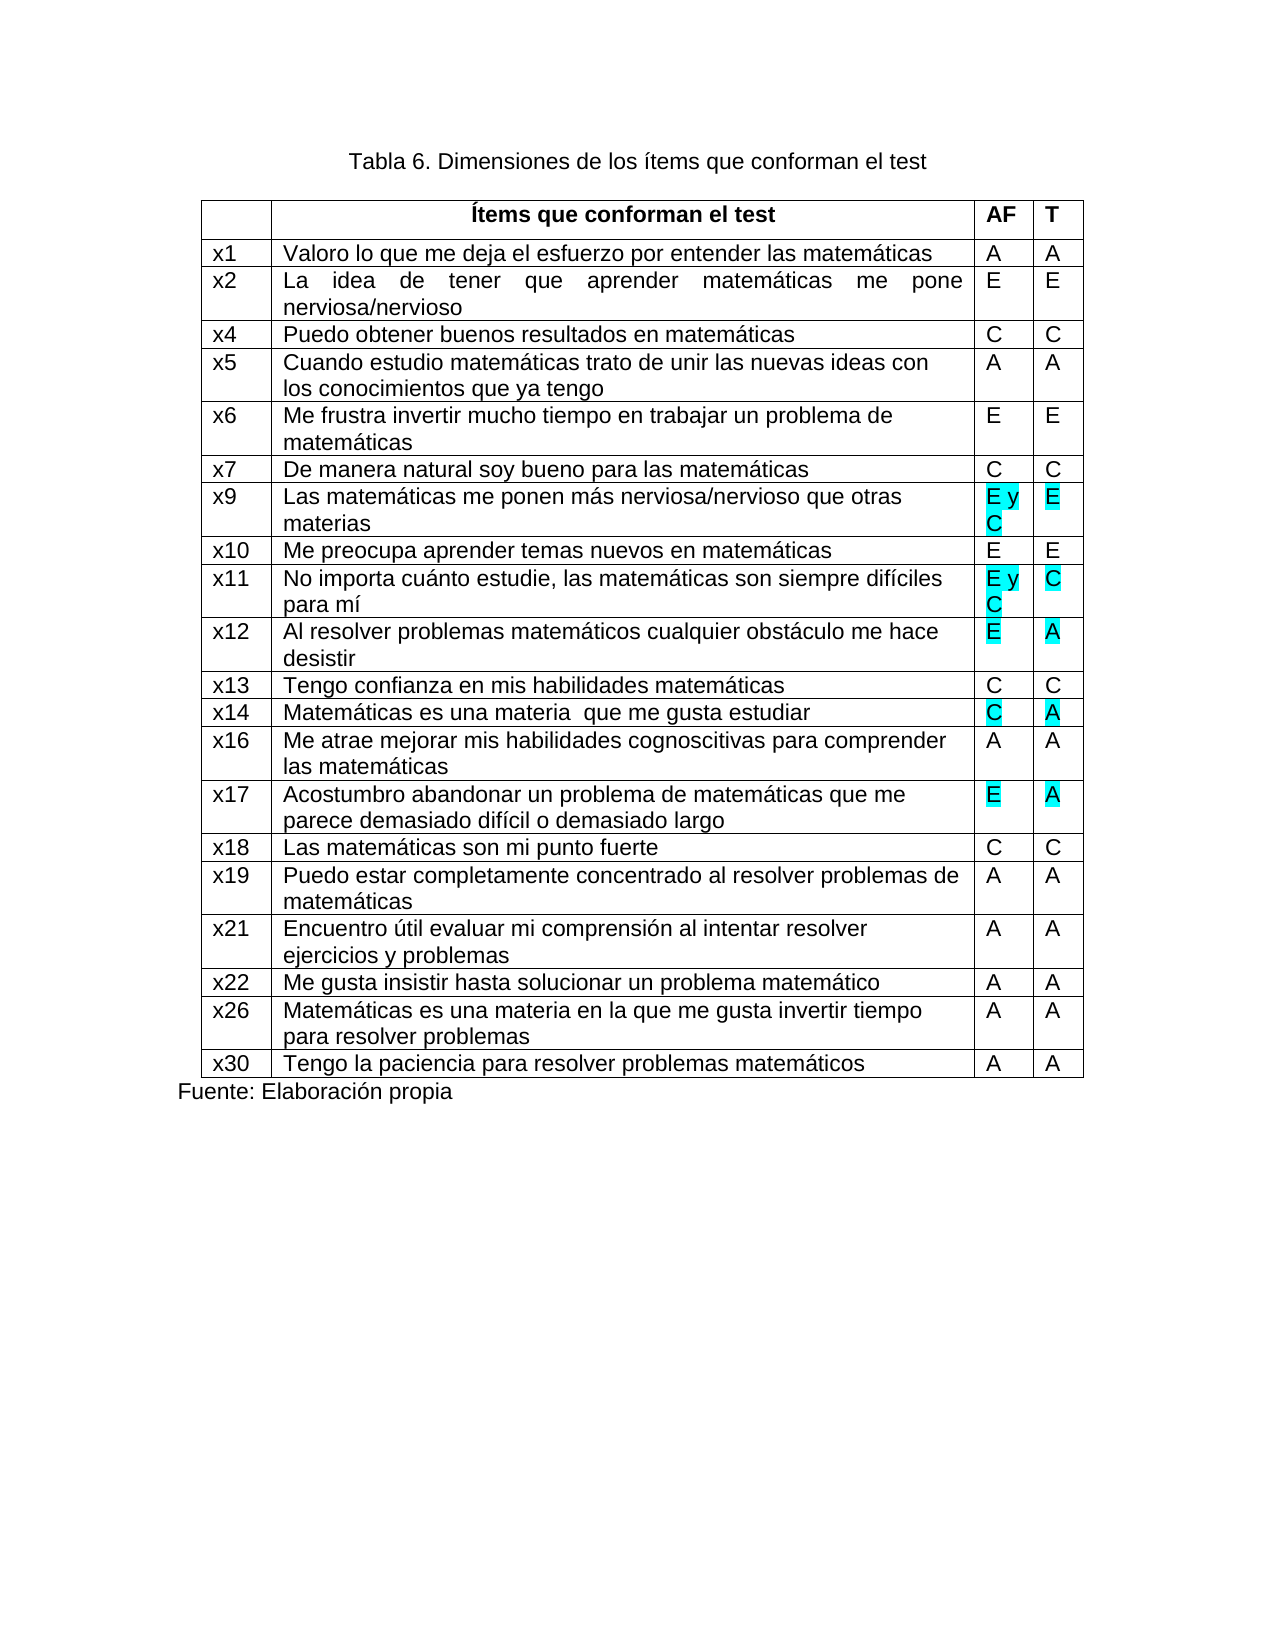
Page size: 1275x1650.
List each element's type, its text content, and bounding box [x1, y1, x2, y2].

table_cell A [1060, 699, 1083, 726]
table_cell x30 [202, 1050, 271, 1077]
table_cell C [1034, 565, 1083, 617]
table_cell Me atrae mejorar mis habilidades cognoscitivas para comprender las matemáticas [272, 727, 974, 779]
table_cell x10 [202, 537, 271, 563]
table_cell A [1034, 915, 1083, 968]
table_cell Me gusta insistir hasta solucionar un problema matemático [272, 969, 974, 996]
table_cell A [975, 997, 1033, 1049]
table_cell Valoro lo que me deja el esfuerzo por entender las matemáticas [272, 240, 974, 266]
table_cell E [1034, 402, 1083, 455]
table_cell A [1034, 349, 1083, 401]
table_cell A [975, 862, 1033, 914]
table_cell x16 [202, 727, 271, 779]
table_cell E [975, 781, 1033, 833]
table_cell A [1034, 862, 1083, 914]
table_cell E [1034, 537, 1083, 563]
table_cell A [975, 727, 1033, 779]
table_cell A [1034, 781, 1083, 833]
table_cell Me frustra invertir mucho tiempo en trabajar un problema de matemáticas [272, 402, 974, 455]
table_cell x14 [202, 699, 271, 726]
table_cell A [975, 915, 1033, 968]
table_cell A [975, 1050, 1033, 1077]
table_cell x21 [202, 915, 271, 968]
table_cell Matemáticas es una materia en la que me gusta invertir tiempo para resolver problemas [272, 997, 974, 1049]
table_cell Puedo obtener buenos resultados en matemáticas [272, 321, 974, 347]
table_cell A [1034, 969, 1083, 996]
table_cell x18 [202, 834, 271, 861]
table_cell C [975, 672, 1033, 698]
table_cell Tengo la paciencia para resolver problemas matemáticos [272, 1050, 974, 1077]
table_cell No importa cuánto estudie, las matemáticas son siempre difíciles para mí [272, 565, 974, 617]
table_cell A [975, 969, 1033, 996]
table_cell La idea de tener que aprender matemáticas me pone nerviosa/nervioso [272, 267, 974, 320]
table_cell A [1034, 727, 1083, 779]
table_cell A [1034, 1050, 1083, 1077]
table_cell x19 [202, 862, 271, 914]
table_cell Acostumbro abandonar un problema de matemáticas que me parece demasiado difícil o demasiado largo [272, 781, 974, 833]
table_cell C [1034, 456, 1083, 482]
table_cell E y C [1002, 483, 1033, 536]
table_cell x22 [202, 969, 271, 996]
table_cell Las matemáticas me ponen más nerviosa/nervioso que otras materias [272, 483, 974, 536]
table_cell x11 [202, 565, 271, 617]
table_cell C [1034, 672, 1083, 698]
table_header AF [975, 201, 1033, 239]
table_cell x2 [202, 267, 271, 320]
table_cell x7 [202, 456, 271, 482]
table_cell C [1034, 834, 1083, 861]
table_cell Encuentro útil evaluar mi comprensión al intentar resolver ejercicios y problemas [272, 915, 974, 968]
table_cell x1 [202, 240, 271, 266]
table_cell E [1034, 267, 1083, 320]
table_cell E [1034, 483, 1083, 536]
table_cell A [1034, 997, 1083, 1049]
table_cell E [975, 537, 1033, 563]
table_cell Matemáticas es una materia que me gusta estudiar [272, 699, 974, 726]
table_cell C [975, 321, 1033, 347]
table_header T [1034, 201, 1083, 239]
table_header Ítems que conforman el test [272, 201, 974, 239]
table_cell x6 [202, 402, 271, 455]
text Fuente: Elaboración propia [177, 1078, 1098, 1104]
table_cell A [1034, 240, 1083, 266]
table_cell Me preocupa aprender temas nuevos en matemáticas [272, 537, 974, 563]
table_cell x26 [202, 997, 271, 1049]
table_cell A [1034, 618, 1083, 671]
table_cell x9 [202, 483, 271, 536]
table_cell Las matemáticas son mi punto fuerte [272, 834, 974, 861]
table_cell C [975, 834, 1033, 861]
table_cell E [975, 267, 1033, 320]
table_cell C [1002, 699, 1033, 726]
table_cell x4 [202, 321, 271, 347]
table_cell x13 [202, 672, 271, 698]
table_cell Al resolver problemas matemáticos cualquier obstáculo me hace desistir [272, 618, 974, 671]
table_cell De manera natural soy bueno para las matemáticas [272, 456, 974, 482]
table_cell Cuando estudio matemáticas trato de unir las nuevas ideas con los conocimientos que ya tengo [272, 349, 974, 401]
text Tabla 6. Dimensiones de los ítems que conforman el test [177, 148, 1098, 174]
table_header [202, 201, 271, 239]
table_cell x12 [202, 618, 271, 671]
table_cell E [975, 402, 1033, 455]
table_cell Tengo confianza en mis habilidades matemáticas [272, 672, 974, 698]
table_cell C [975, 456, 1033, 482]
table_cell E [975, 618, 1033, 671]
table_cell C [1034, 321, 1083, 347]
table_cell Puedo estar completamente concentrado al resolver problemas de matemáticas [272, 862, 974, 914]
table_cell x17 [202, 781, 271, 833]
table_cell A [975, 240, 1033, 266]
table_cell A [975, 349, 1033, 401]
table_cell x5 [202, 349, 271, 401]
table_cell E y C [1002, 565, 1033, 617]
